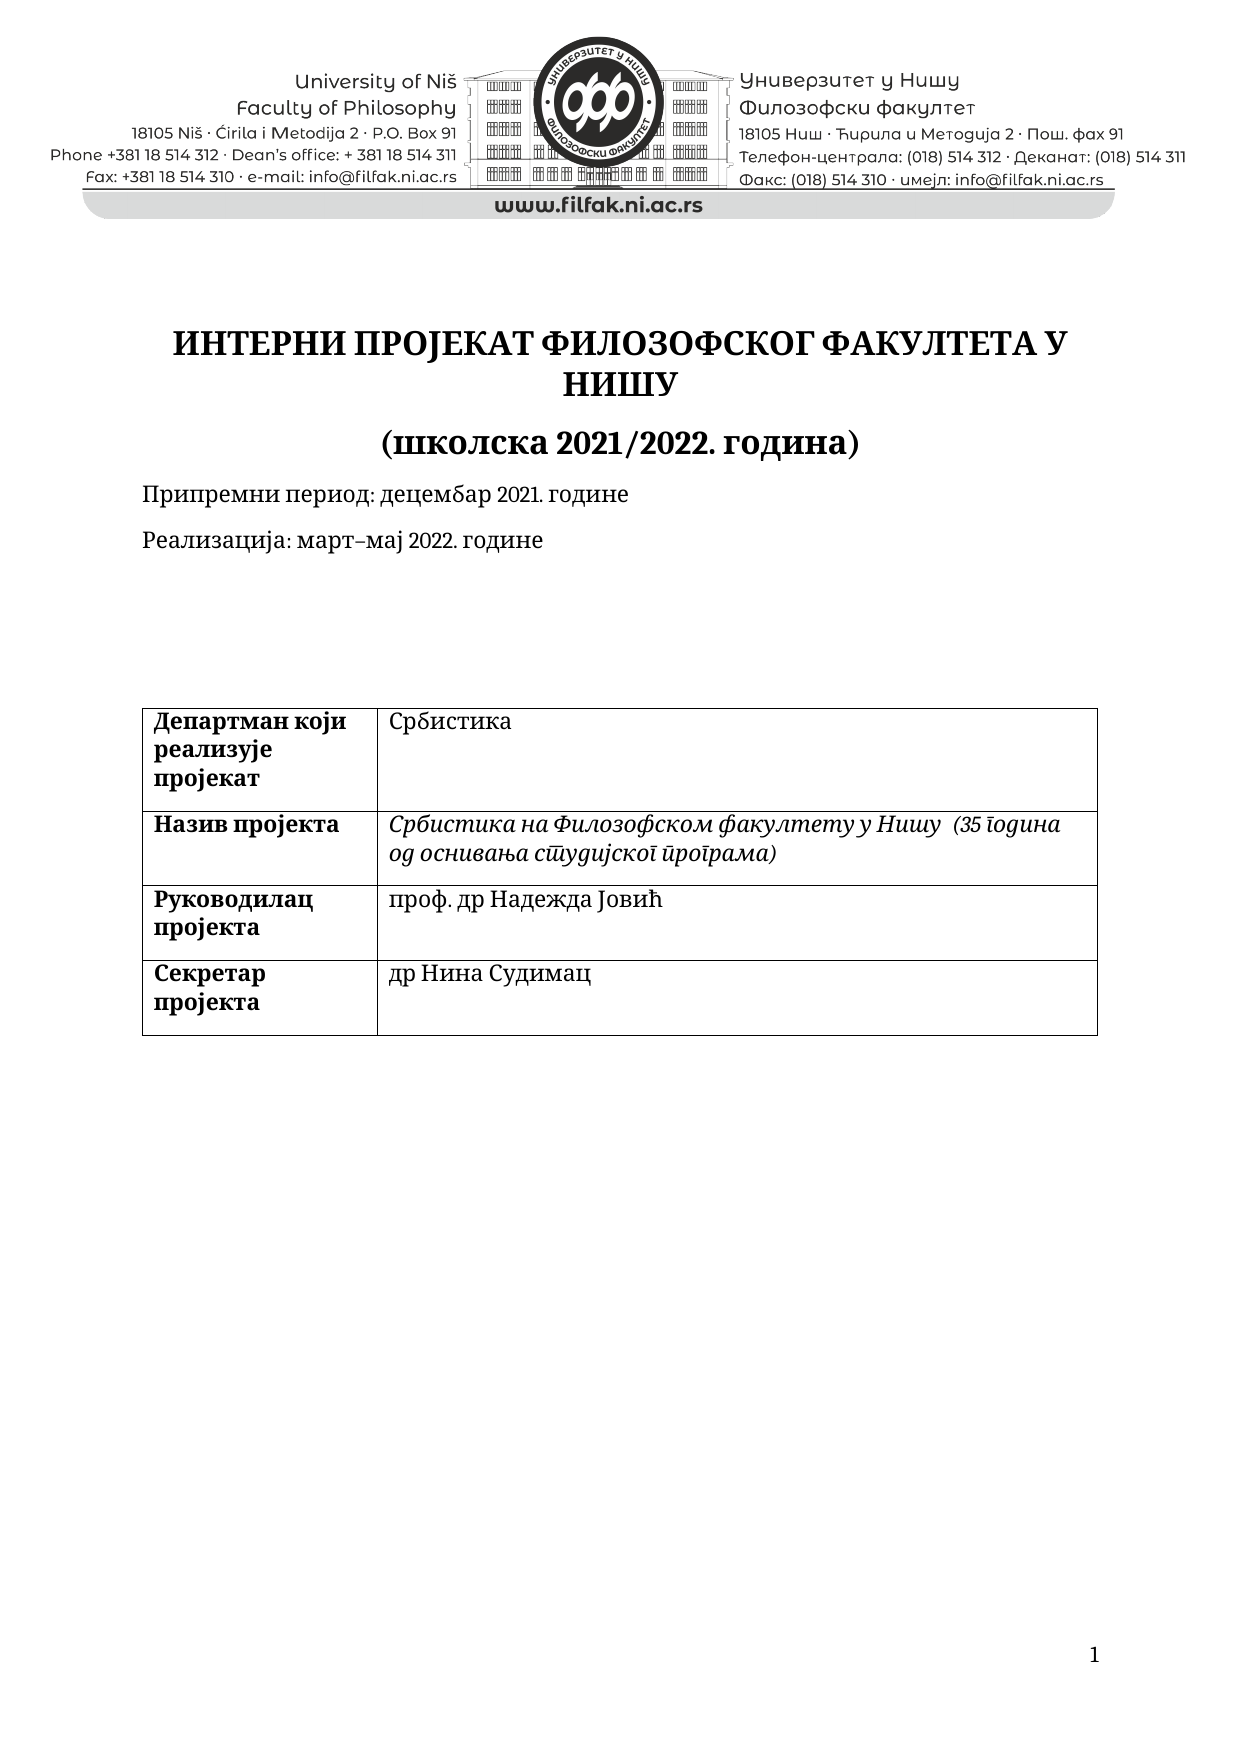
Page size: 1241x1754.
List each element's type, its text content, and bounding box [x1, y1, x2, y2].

table_cell проф. др Надежда Јовић [378, 886, 1097, 960]
table_cell Руководилац пројекта [143, 886, 377, 960]
picture [29, 35, 1211, 220]
table_header Србистика [378, 709, 1097, 811]
text Припремни период: децембар 2021. године [142, 482, 1098, 509]
text Реализација: март–мај 2022. године [142, 527, 1098, 554]
table_header Департман који реализује пројекат [143, 709, 377, 811]
table_cell Секретар пројекта [143, 961, 377, 1034]
table_cell Србистика на Филозофском факултету у Нишу (35 година од оснивања студијског програма) [378, 812, 1097, 885]
table_cell Назив пројекта [143, 812, 377, 885]
text (школска 2021/2022. година) [142, 424, 1098, 463]
text ИНТЕРНИ ПРОЈЕКАТ ФИЛОЗОФСКОГ ФАКУЛТЕТА У НИШУ [142, 325, 1098, 404]
table_cell др Нина Судимац [378, 961, 1097, 1034]
